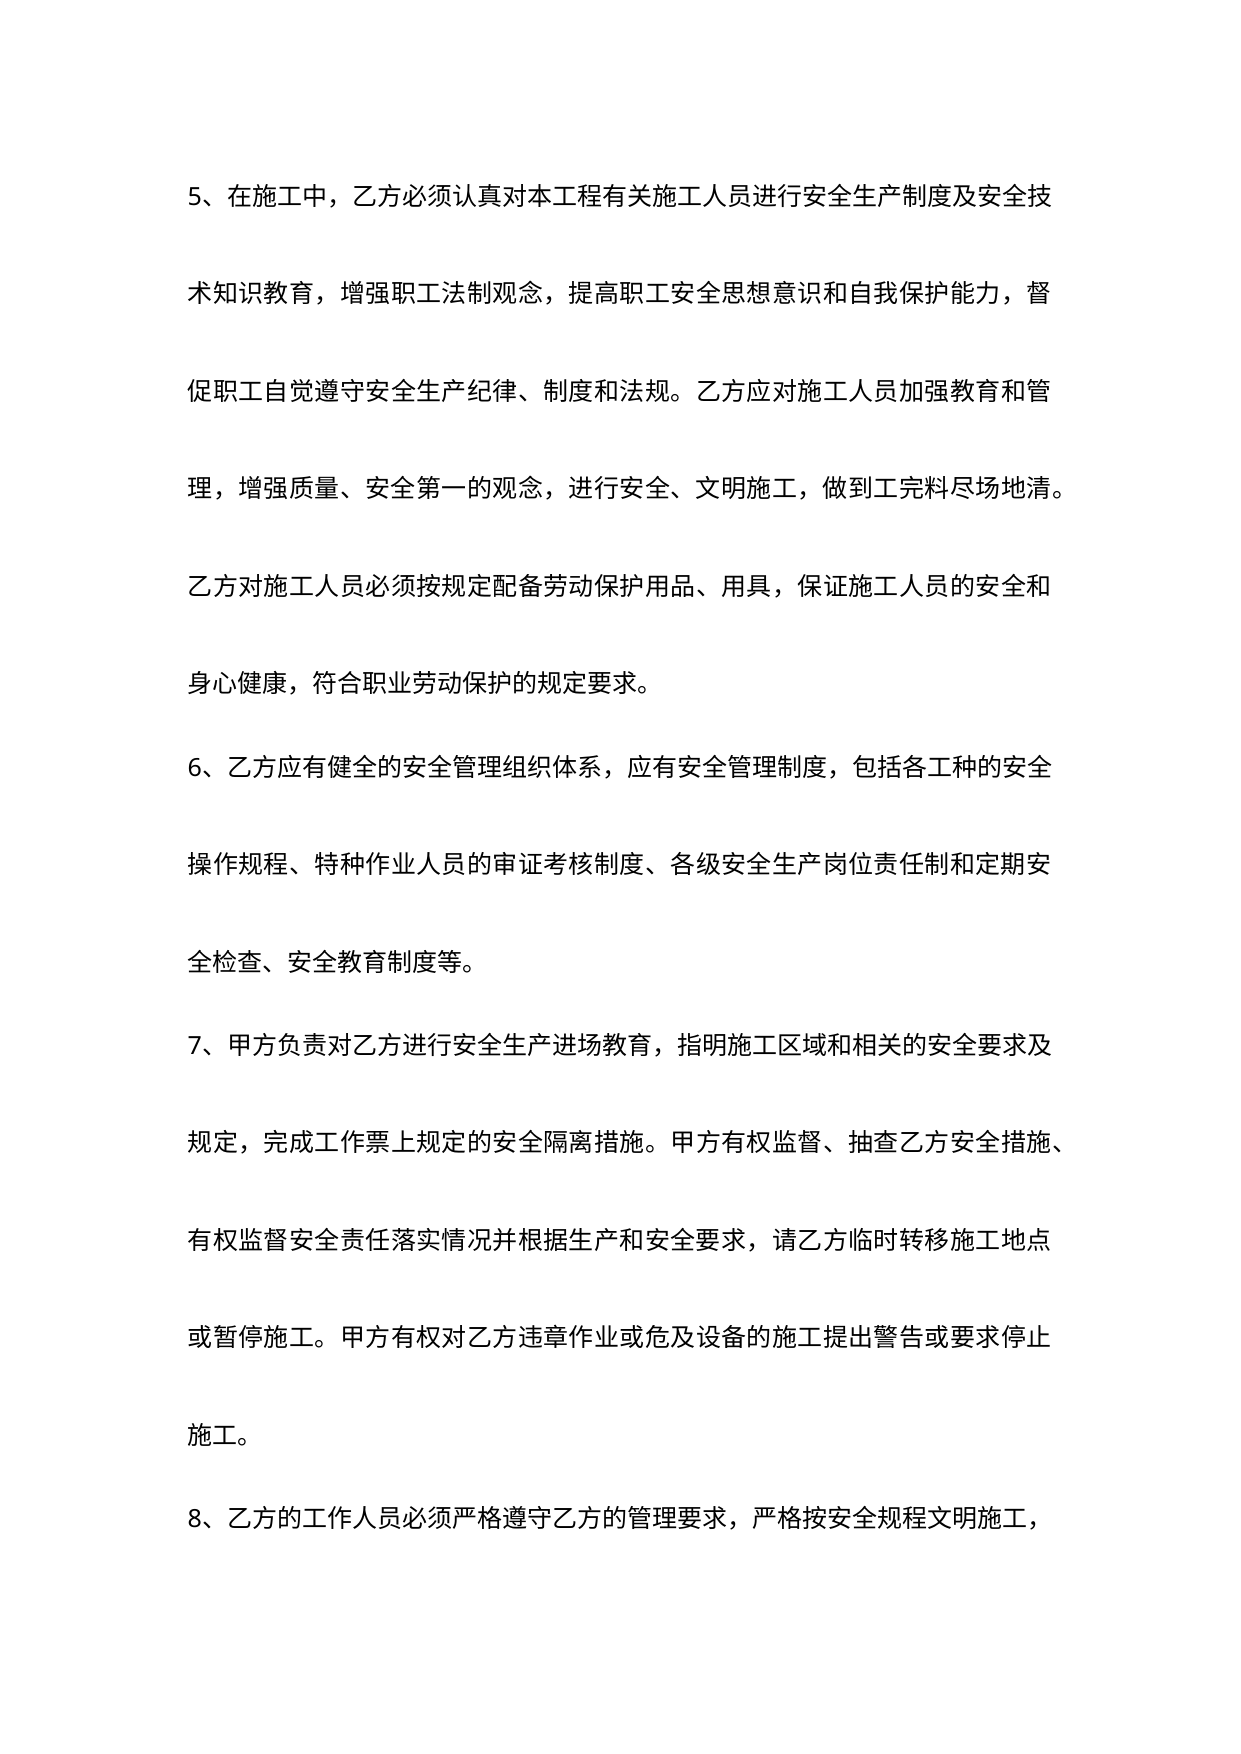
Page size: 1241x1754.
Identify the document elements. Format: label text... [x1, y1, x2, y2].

text 5、在施工中，乙方必须认真对本工程有关施工人员进行安全生产制度及安全技术知识教育，增强职工法制观念，提高职工安全思想意识和自我保护能力，督促职工自觉遵守安全生产纪律、制度和法规。乙方应对施工人员加强教育和管理，增强质量、安全第一的观念，进行安全、文明施工，做到工完料尽场地清。乙方对施工人员必须按规定配备劳动保护用品、用具，保证施工人员的安全和身心健康，符合职业劳动保护的规定要求。 [187, 162, 1053, 714]
text 6、乙方应有健全的安全管理组织体系，应有安全管理制度，包括各工种的安全操作规程、特种作业人员的审证考核制度、各级安全生产岗位责任制和定期安全检查、安全教育制度等。 [187, 733, 1053, 993]
text 7、甲方负责对乙方进行安全生产进场教育，指明施工区域和相关的安全要求及规定，完成工作票上规定的安全隔离措施。甲方有权监督、抽查乙方安全措施、有权监督安全责任落实情况并根据生产和安全要求，请乙方临时转移施工地点或暂停施工。甲方有权对乙方违章作业或危及设备的施工提出警告或要求停止施工。 [187, 1011, 1053, 1466]
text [187, 1484, 1053, 1549]
